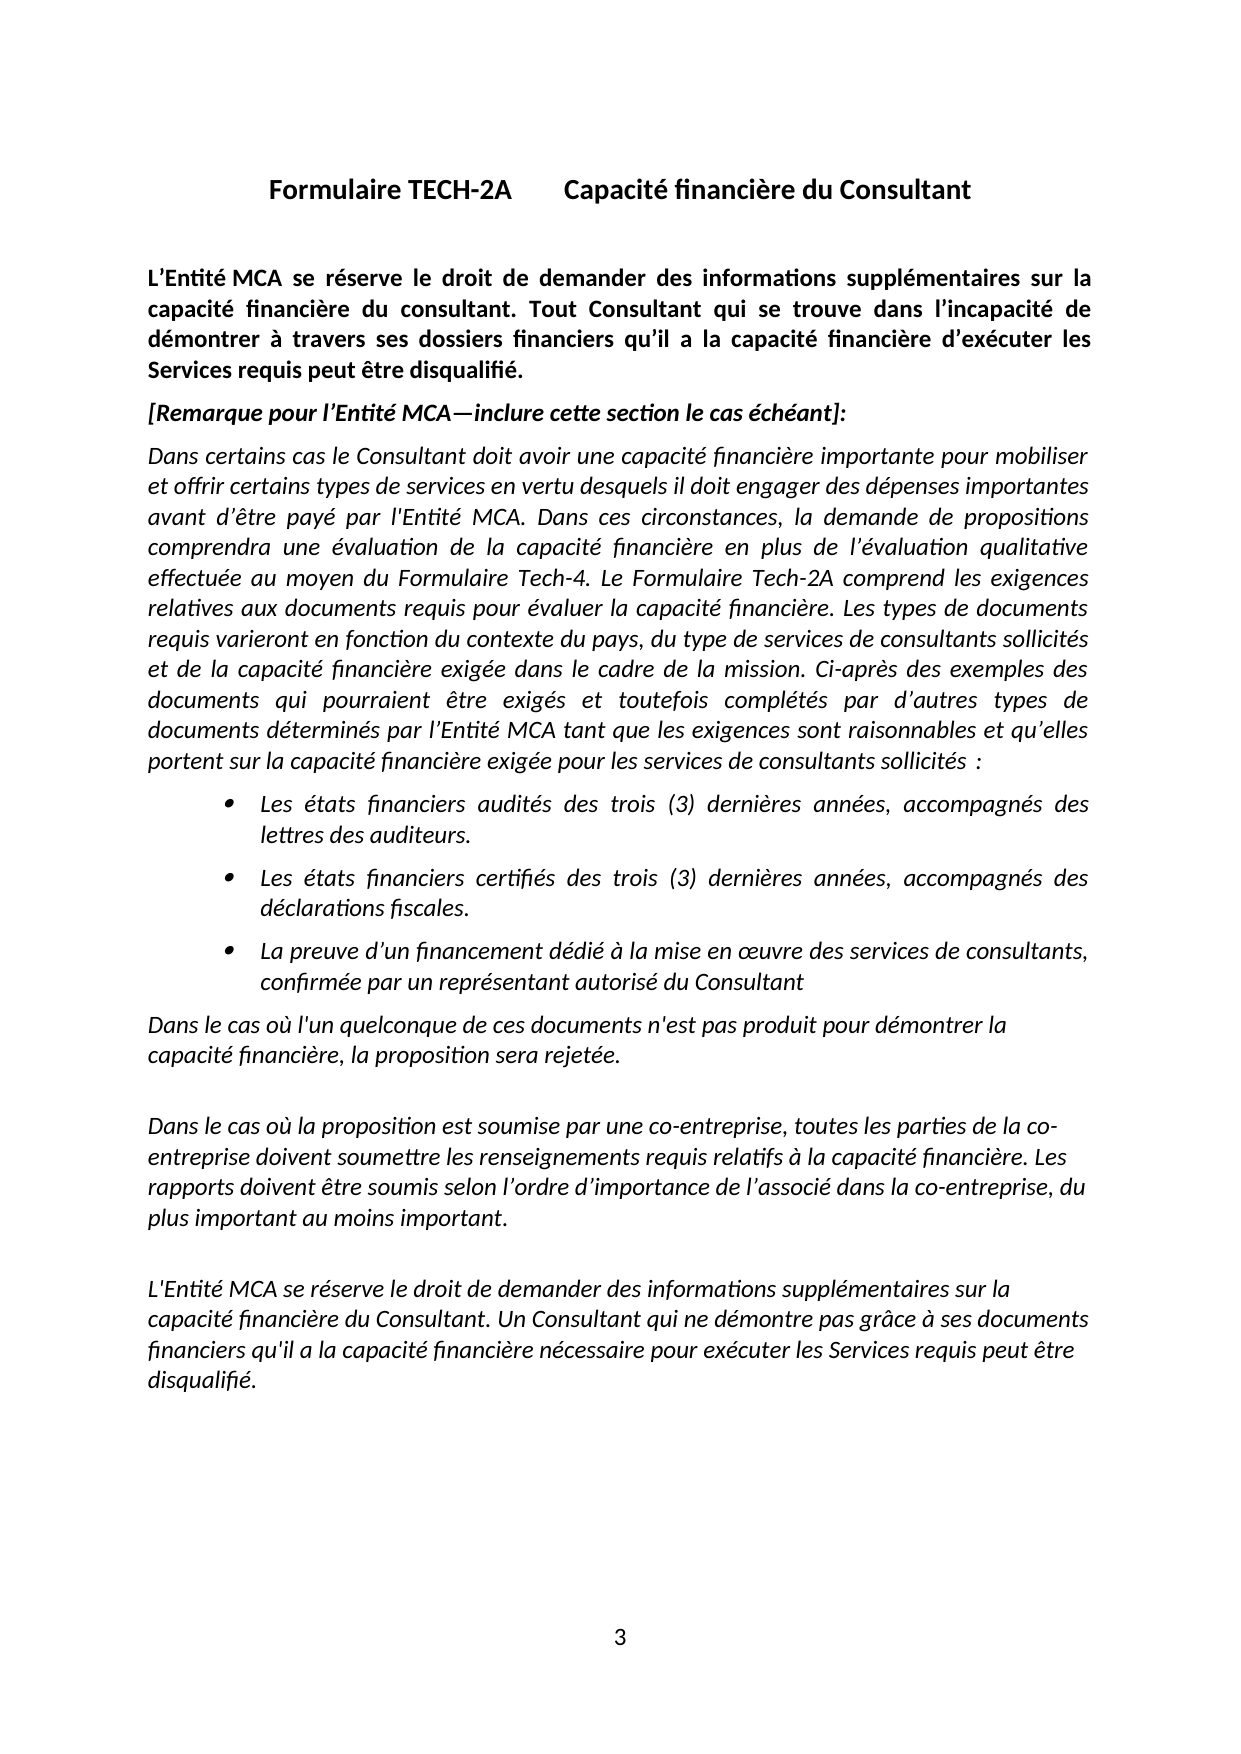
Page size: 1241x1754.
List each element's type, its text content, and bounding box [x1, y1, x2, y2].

list Les états financiers audités des trois (3) dernières années, accompagnés des lettres des auditeurs. [223, 788, 1093, 849]
subtitle Formulaire TECH-2A Capacité financière du Consultant [148, 171, 1093, 207]
list La preuve d’un financement dédié à la mise en œuvre des services de consultants, confirmée par un représentant autorisé du Consultant [223, 935, 1093, 996]
text Dans le cas où l'un quelconque de ces documents n'est pas produit pour démontrer la capacité financière, la proposition sera rejetée. [148, 1009, 1093, 1098]
list Les états financiers certifiés des trois (3) dernières années, accompagnés des déclarations fiscales. [223, 862, 1093, 923]
text [Remarque pour l’Entité MCA—inclure cette section le cas échéant]: [148, 397, 1093, 427]
text Dans le cas où la proposition est soumise par une co-entreprise, toutes les parties de la co-entreprise doivent soumettre les renseignements requis relatifs à la capacité financière. Les rapports doivent être soumis selon l’ordre d’importance de l’associé dans la co-entreprise, du plus important au moins important. [148, 1110, 1093, 1261]
text L’Entité MCA se réserve le droit de demander des informations supplémentaires sur la capacité financière du consultant. Tout Consultant qui se trouve dans l’incapacité de démontrer à travers ses dossiers financiers qu’il a la capacité financière d’exécuter les Services requis peut être disqualifié. [148, 262, 1093, 384]
text Dans certains cas le Consultant doit avoir une capacité financière importante pour mobiliser et offrir certains types de services en vertu desquels il doit engager des dépenses importantes avant d’être payé par l'Entité MCA. Dans ces circonstances, la demande de propositions comprendra une évaluation de la capacité financière en plus de l’évaluation qualitative effectuée au moyen du Formulaire Tech-4. Le Formulaire Tech-2A comprend les exigences relatives aux documents requis pour évaluer la capacité financière. Les types de documents requis varieront en fonction du contexte du pays, du type de services de consultants sollicités et de la capacité financière exigée dans le cadre de la mission. Ci-après des exemples des documents qui pourraient être exigés et toutefois complétés par d’autres types de documents déterminés par l’Entité MCA tant que les exigences sont raisonnables et qu’elles portent sur la capacité financière exigée pour les services de consultants sollicités : [148, 440, 1093, 776]
text L'Entité MCA se réserve le droit de demander des informations supplémentaires sur la capacité financière du Consultant. Un Consultant qui ne démontre pas grâce à ses documents financiers qu'il a la capacité financière nécessaire pour exécuter les Services requis peut être disqualifié. [148, 1273, 1093, 1395]
